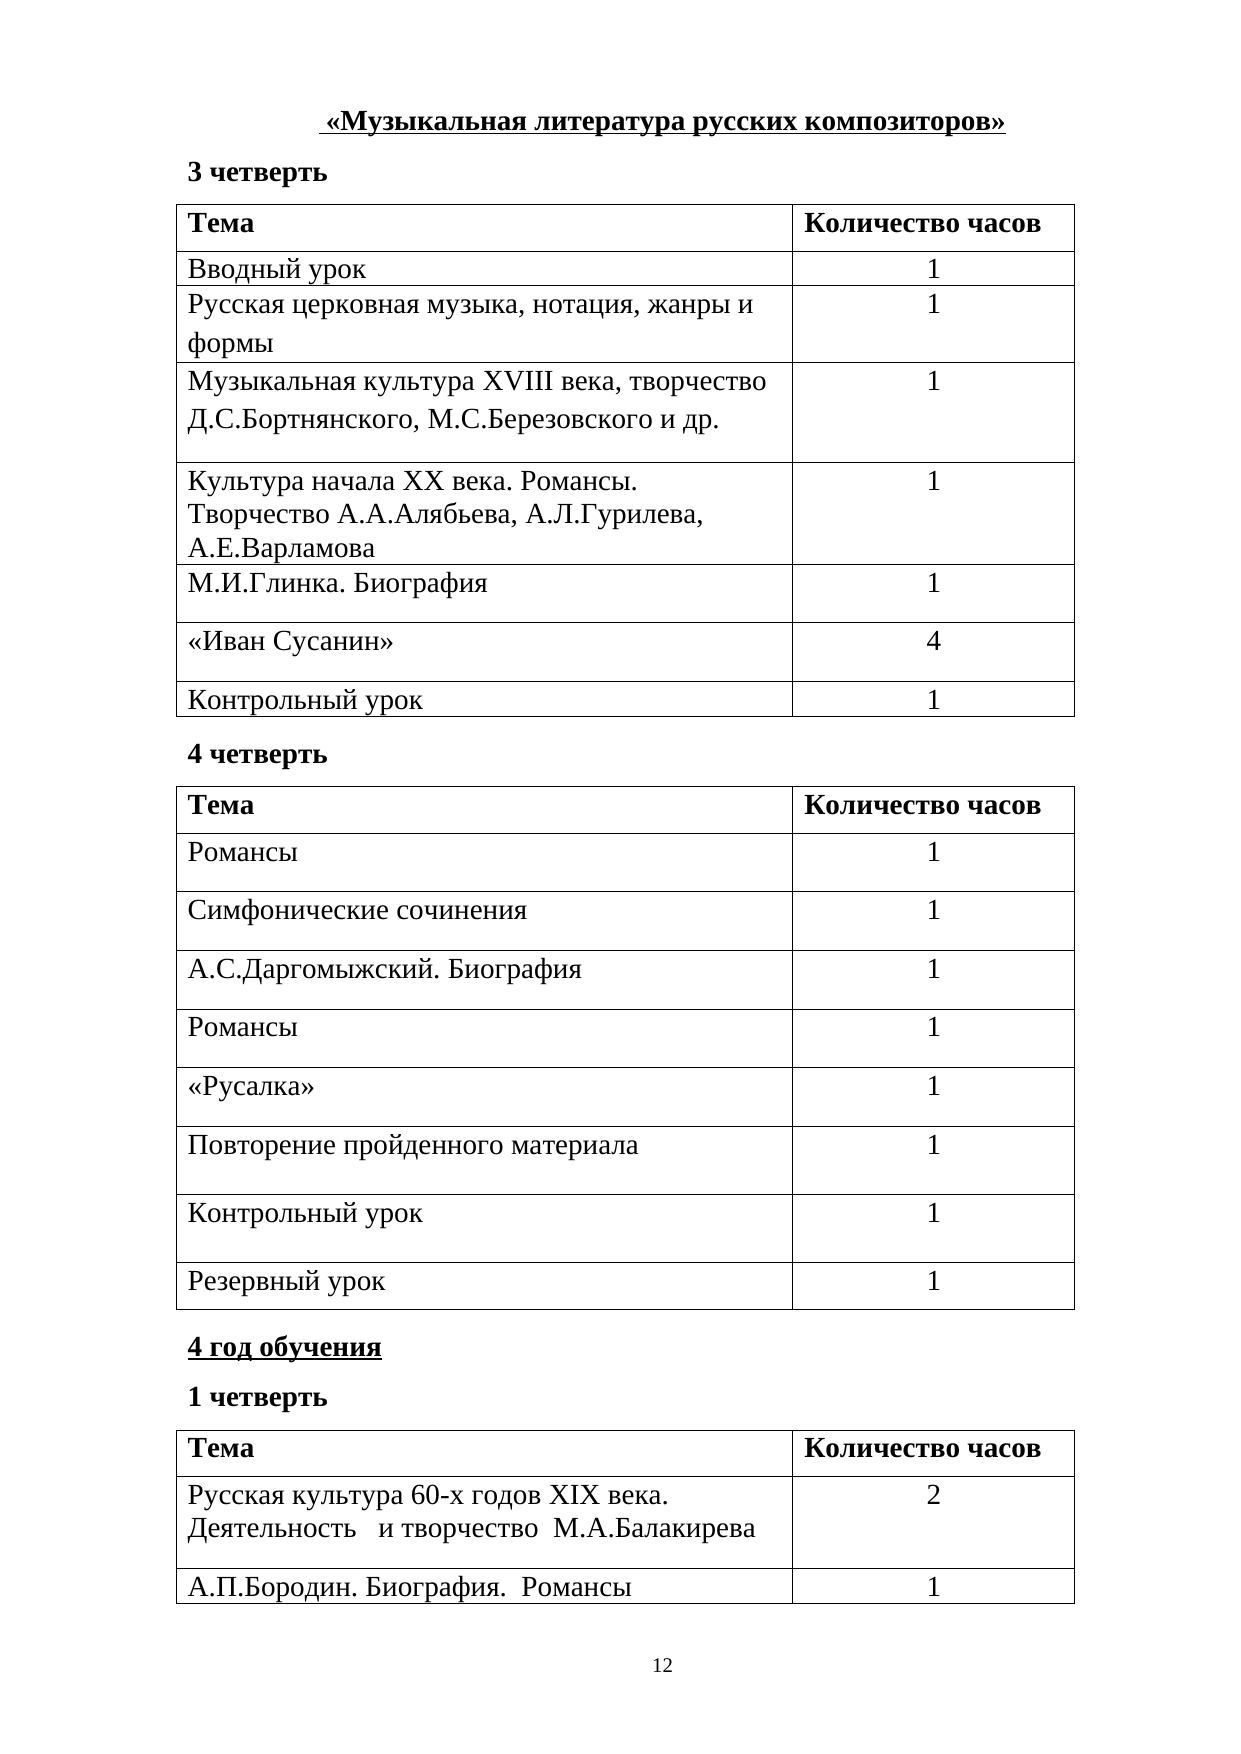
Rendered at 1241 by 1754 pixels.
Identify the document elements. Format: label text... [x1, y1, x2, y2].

table_cell Симфонические сочинения [177, 892, 792, 950]
table_cell 1 [793, 951, 1074, 1008]
table_cell Русская культура 60-х годов XIX века. Деятельность и творчество М.А.Балакирева [177, 1477, 792, 1568]
table_cell Романсы [177, 834, 792, 891]
table_cell 1 [793, 834, 1074, 891]
table_cell 1 [793, 682, 1074, 716]
table_cell 1 [793, 363, 1074, 462]
table_cell 1 [793, 1263, 1074, 1309]
table_cell Вводный урок [177, 252, 792, 285]
table_cell Контрольный урок [177, 682, 792, 716]
table_cell А.С.Даргомыжский. Биография [177, 951, 792, 1008]
text «Музыкальная литература русских композиторов» [187, 103, 1137, 137]
table_cell 1 [793, 1068, 1074, 1126]
table_cell 2 [793, 1477, 1074, 1568]
table_cell 1 [793, 1569, 1074, 1603]
table_header Количество часов [793, 1431, 1074, 1476]
table_cell «Иван Сусанин» [177, 623, 792, 681]
table_cell 1 [793, 1010, 1074, 1067]
table_cell Музыкальная культура XVIII века, творчество Д.С.Бортнянского, М.С.Березовского и др. [177, 363, 792, 462]
table_cell Повторение пройденного материала [177, 1127, 792, 1194]
table_cell Резервный урок [177, 1263, 792, 1309]
text 3 четверть [187, 154, 1137, 187]
table_header Количество часов [793, 205, 1074, 251]
table_cell 1 [793, 1127, 1074, 1194]
table_cell 4 [793, 623, 1074, 681]
table_cell 1 [793, 892, 1074, 950]
table_cell 1 [793, 252, 1074, 285]
table_cell Романсы [177, 1010, 792, 1067]
table_cell М.И.Глинка. Биография [177, 565, 792, 622]
table_header Тема [177, 1431, 792, 1476]
table_header Тема [177, 787, 792, 833]
table_header Тема [177, 205, 792, 251]
table_cell Русская церковная музыка, нотация, жанры и формы [177, 286, 792, 362]
table_cell «Русалка» [177, 1068, 792, 1126]
text 4 год обучения [187, 1329, 1137, 1362]
text 1 четверть [187, 1379, 1137, 1413]
table_cell Культура начала XX века. Романсы. Творчество А.А.Алябьева, А.Л.Гурилева, А.Е.Варламова [177, 463, 792, 564]
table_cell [177, 1569, 792, 1603]
table_cell Контрольный урок [177, 1195, 792, 1262]
text 4 четверть [187, 736, 1137, 769]
table_header Количество часов [793, 787, 1074, 833]
table_cell 1 [793, 286, 1074, 362]
table_cell 1 [793, 1195, 1074, 1262]
table_cell 1 [793, 565, 1074, 622]
table_cell 1 [793, 463, 1074, 564]
